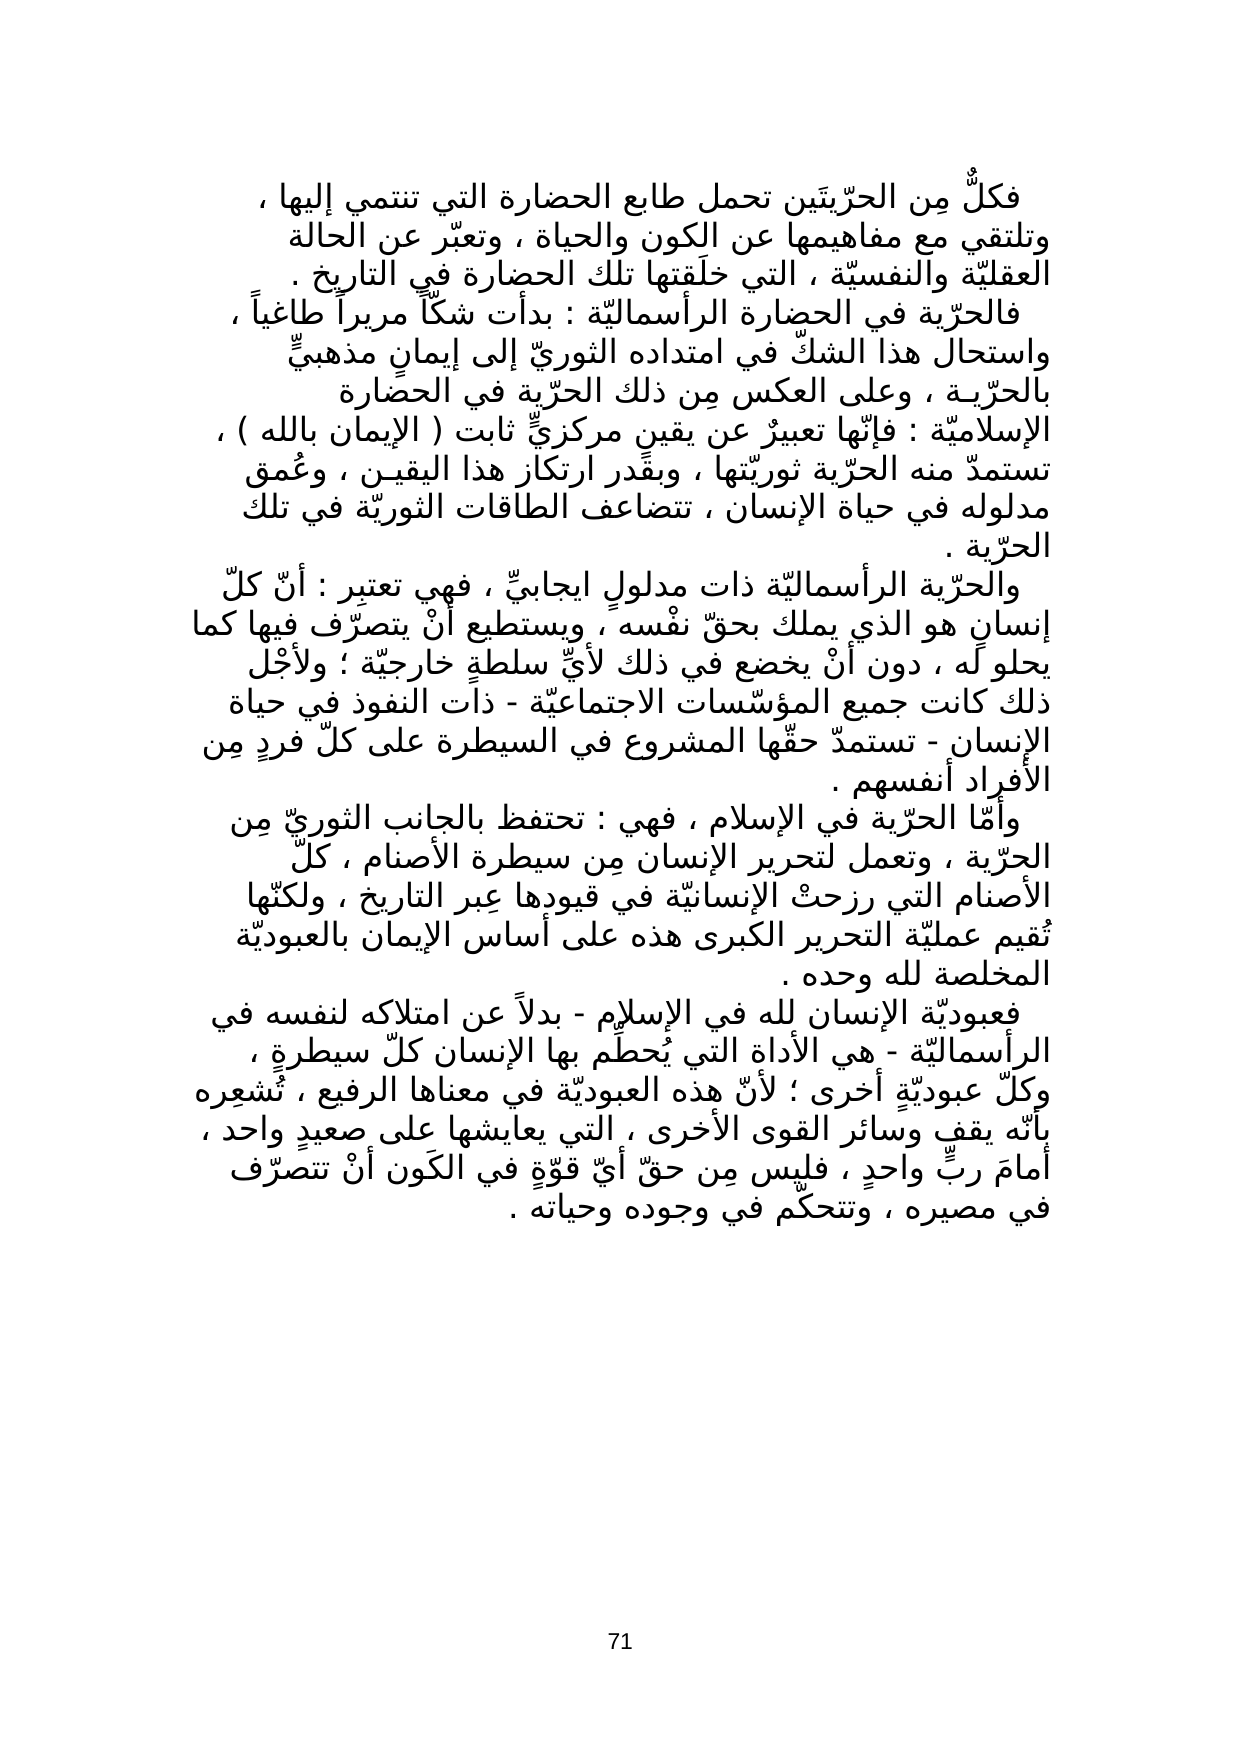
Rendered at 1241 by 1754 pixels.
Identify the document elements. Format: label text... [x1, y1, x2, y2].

text فكلٌّ مِن الحرّيتَين تحمل طابع الحضارة التي تنتمي إليها ، وتلتقي مع مفاهيمها عن الكون والحياة ، وتعبّر عن الحالة العقليّة والنفسيّة ، التي خلَقتها تلك الحضارة في التاريخ . [189, 177, 1051, 294]
text وأمّا الحرّية في الإسلام ، فهي : تحتفظ بالجانب الثوريّ مِن الحرّية ، وتعمل لتحرير الإنسان مِن سيطرة الأصنام ، كلّ الأصنام التي رزحتْ الإنسانيّة في قيودها عِبر التاريخ ، ولكنّها تُقيم عمليّة التحرير الكبرى هذه على أساس الإيمان بالعبوديّة المخلصة لله وحده . [189, 799, 1051, 993]
text والحرّية الرأسماليّة ذات مدلولٍ ايجابيِّ ، فهي تعتبِر : أنّ كلّ إنسانٍ هو الذي يملك بحقّ نفْسه ، ويستطيع أنْ يتصرّف فيها كما يحلو له ، دون أنْ يخضع في ذلك لأيِّ سلطةٍ خارجيّة ؛ ولأجْل ذلك كانت جميع المؤسّسات الاجتماعيّة - ذات النفوذ في حياة الإنسان - تستمدّ حقّها المشروع في السيطرة على كلّ فردٍ مِن الأفراد أنفسهم . [189, 566, 1051, 799]
text فعبوديّة الإنسان لله في الإسلام - بدلاً عن امتلاكه لنفسه في الرأسماليّة - هي الأداة التي يُحطِّم بها الإنسان كلّ سيطرةٍ ، وكلّ عبوديّةٍ أخرى ؛ لأنّ هذه العبوديّة في معناها الرفيع ، تُشعِره بأنّه يقف وسائر القوى الأخرى ، التي يعايشها على صعيدٍ واحد ، أمامَ ربٍّ واحدٍ ، فليس مِن حقّ أيّ قوّةٍ في الكَون أنْ تتصرّف في مصيره ، وتتحكّم في وجوده وحياته . [189, 993, 1051, 1226]
text فالحرّية في الحضارة الرأسماليّة : بدأت شكّاً مريراً طاغياً ، واستحال هذا الشكّ في امتداده الثوريّ إلى إيمانٍ مذهبيٍّ بالحرّيـة ، وعلى العكس مِن ذلك الحرّية في الحضارة الإسلاميّة : فإنّها تعبيرٌ عن يقينٍ مركزيٍّ ثابت ( الإيمان بالله ) ، تستمدّ منه الحرّية ثوريّتها ، وبقدر ارتكاز هذا اليقيـن ، وعُمق مدلوله في حياة الإنسان ، تتضاعف الطاقات الثوريّة في تلك الحرّية . [189, 294, 1051, 566]
